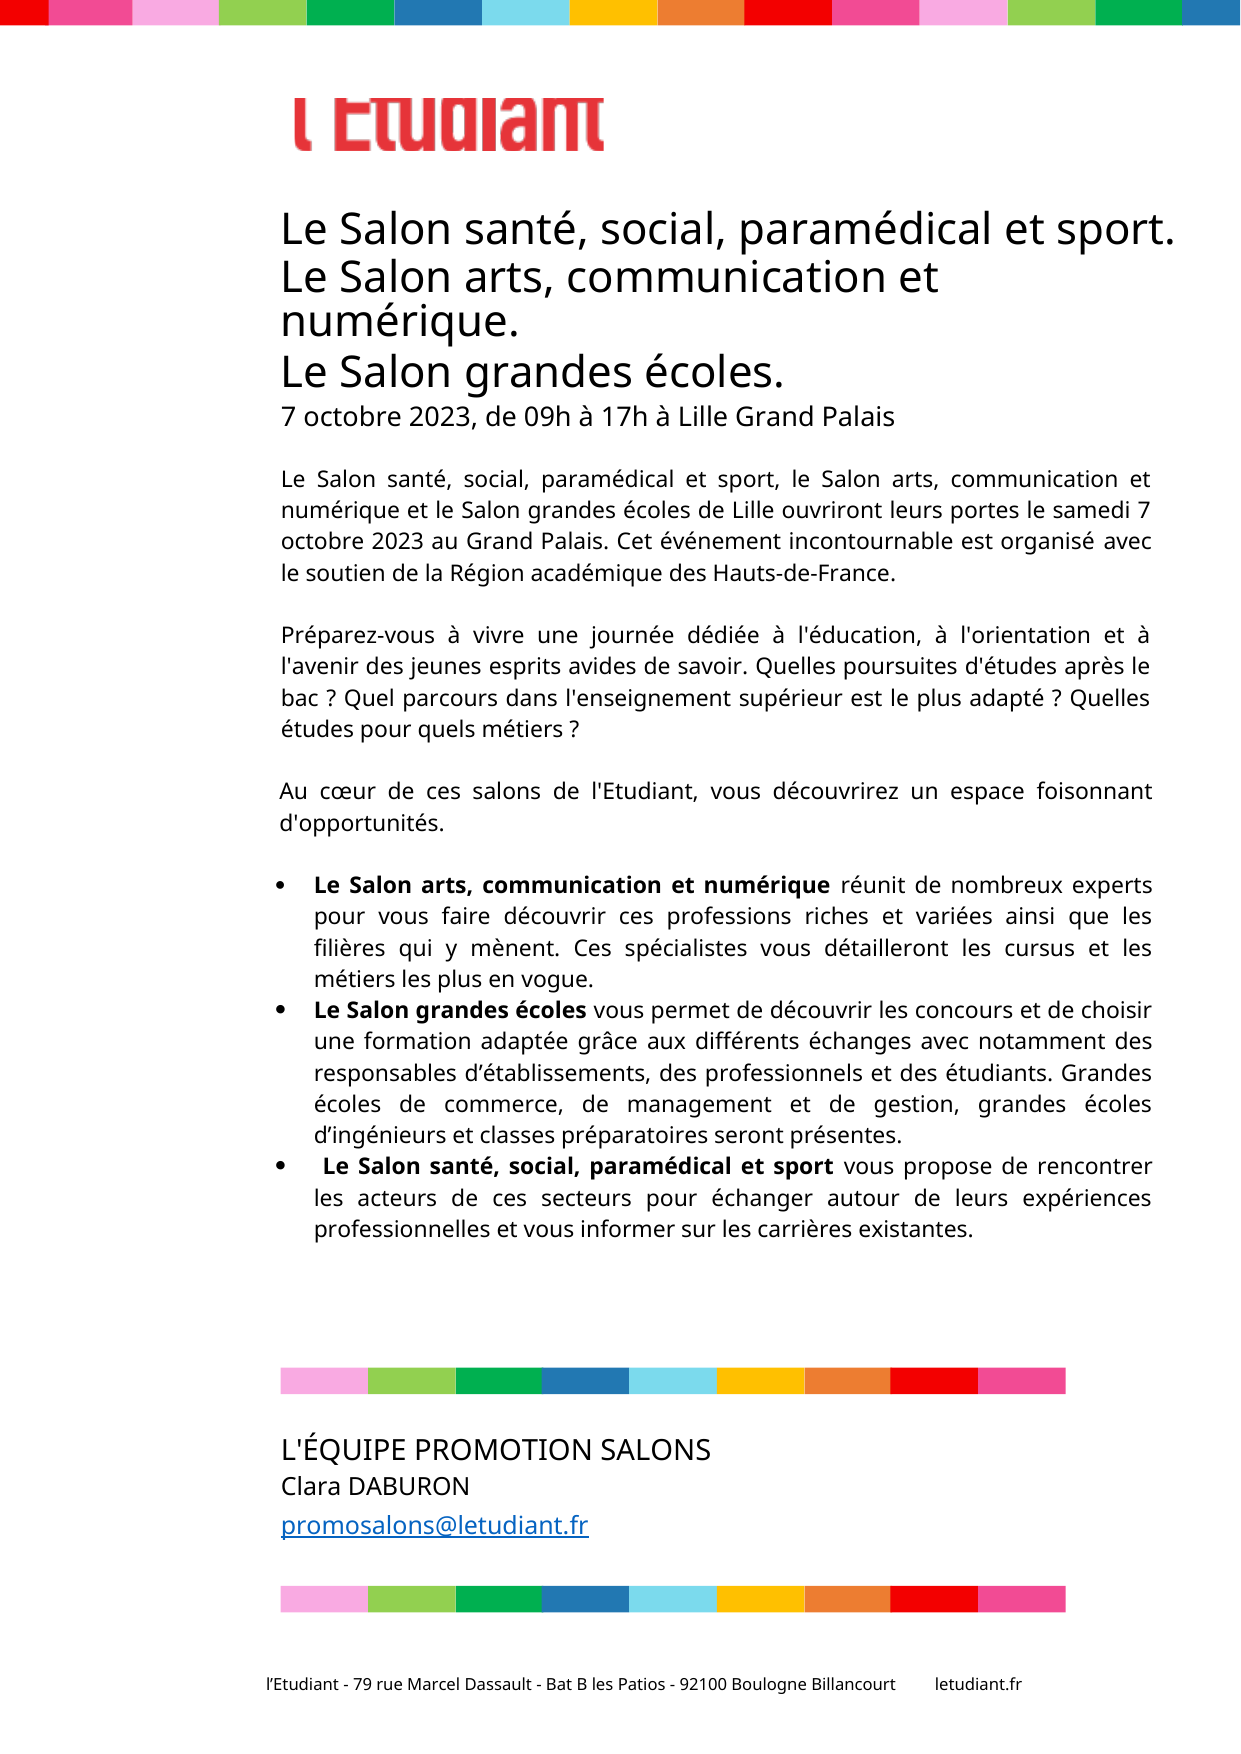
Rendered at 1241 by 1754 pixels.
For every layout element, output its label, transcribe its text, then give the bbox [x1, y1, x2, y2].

text Le Salon arts, communication et numérique. [281, 254, 1181, 349]
text Le Salon santé, social, paramédical et sport, le Salon arts, communication et numérique et le Salon grandes écoles de Lille ouvriront leurs portes le samedi 7 octobre 2023 au Grand Palais. Cet événement incontournable est organisé avec le soutien de la Région académique des Hauts-de-France. [281, 463, 1152, 588]
text Le Salon grandes écoles. [281, 349, 1181, 397]
text Au cœur de ces salons de l'Etudiant, vous découvrirez un espace foisonnant d'opportunités. [279, 775, 1153, 838]
list Le Salon santé, social, paramédical et sport vous propose de rencontrer les acteurs de ces secteurs pour échanger autour de leurs expériences professionnelles et vous informer sur les carrières existantes. [276, 1150, 1153, 1244]
list Le Salon grandes écoles vous permet de découvrir les concours et de choisir une formation adaptée grâce aux différents échanges avec notamment des responsables d’établissements, des professionnels et des étudiants. Grandes écoles de commerce, de management et de gestion, grandes écoles d’ingénieurs et classes préparatoires seront présentes. [276, 994, 1153, 1150]
text 7 octobre 2023, de 09h à 17h à Lille Grand Palais [207, 397, 1181, 434]
list Le Salon arts, communication et numérique réunit de nombreux experts pour vous faire découvrir ces professions riches et variées ainsi que les filières qui y mènent. Ces spécialistes vous détailleront les cursus et les métiers les plus en vogue. [276, 869, 1153, 994]
text Le Salon santé, social, paramédical et sport. [281, 207, 1181, 254]
text Préparez-vous à vivre une journée dédiée à l'éducation, à l'orientation et à l'avenir des jeunes esprits avides de savoir. Quelles poursuites d'études après le bac ? Quel parcours dans l'enseignement supérieur est le plus adapté ? Quelles études pour quels métiers ? [281, 619, 1152, 744]
